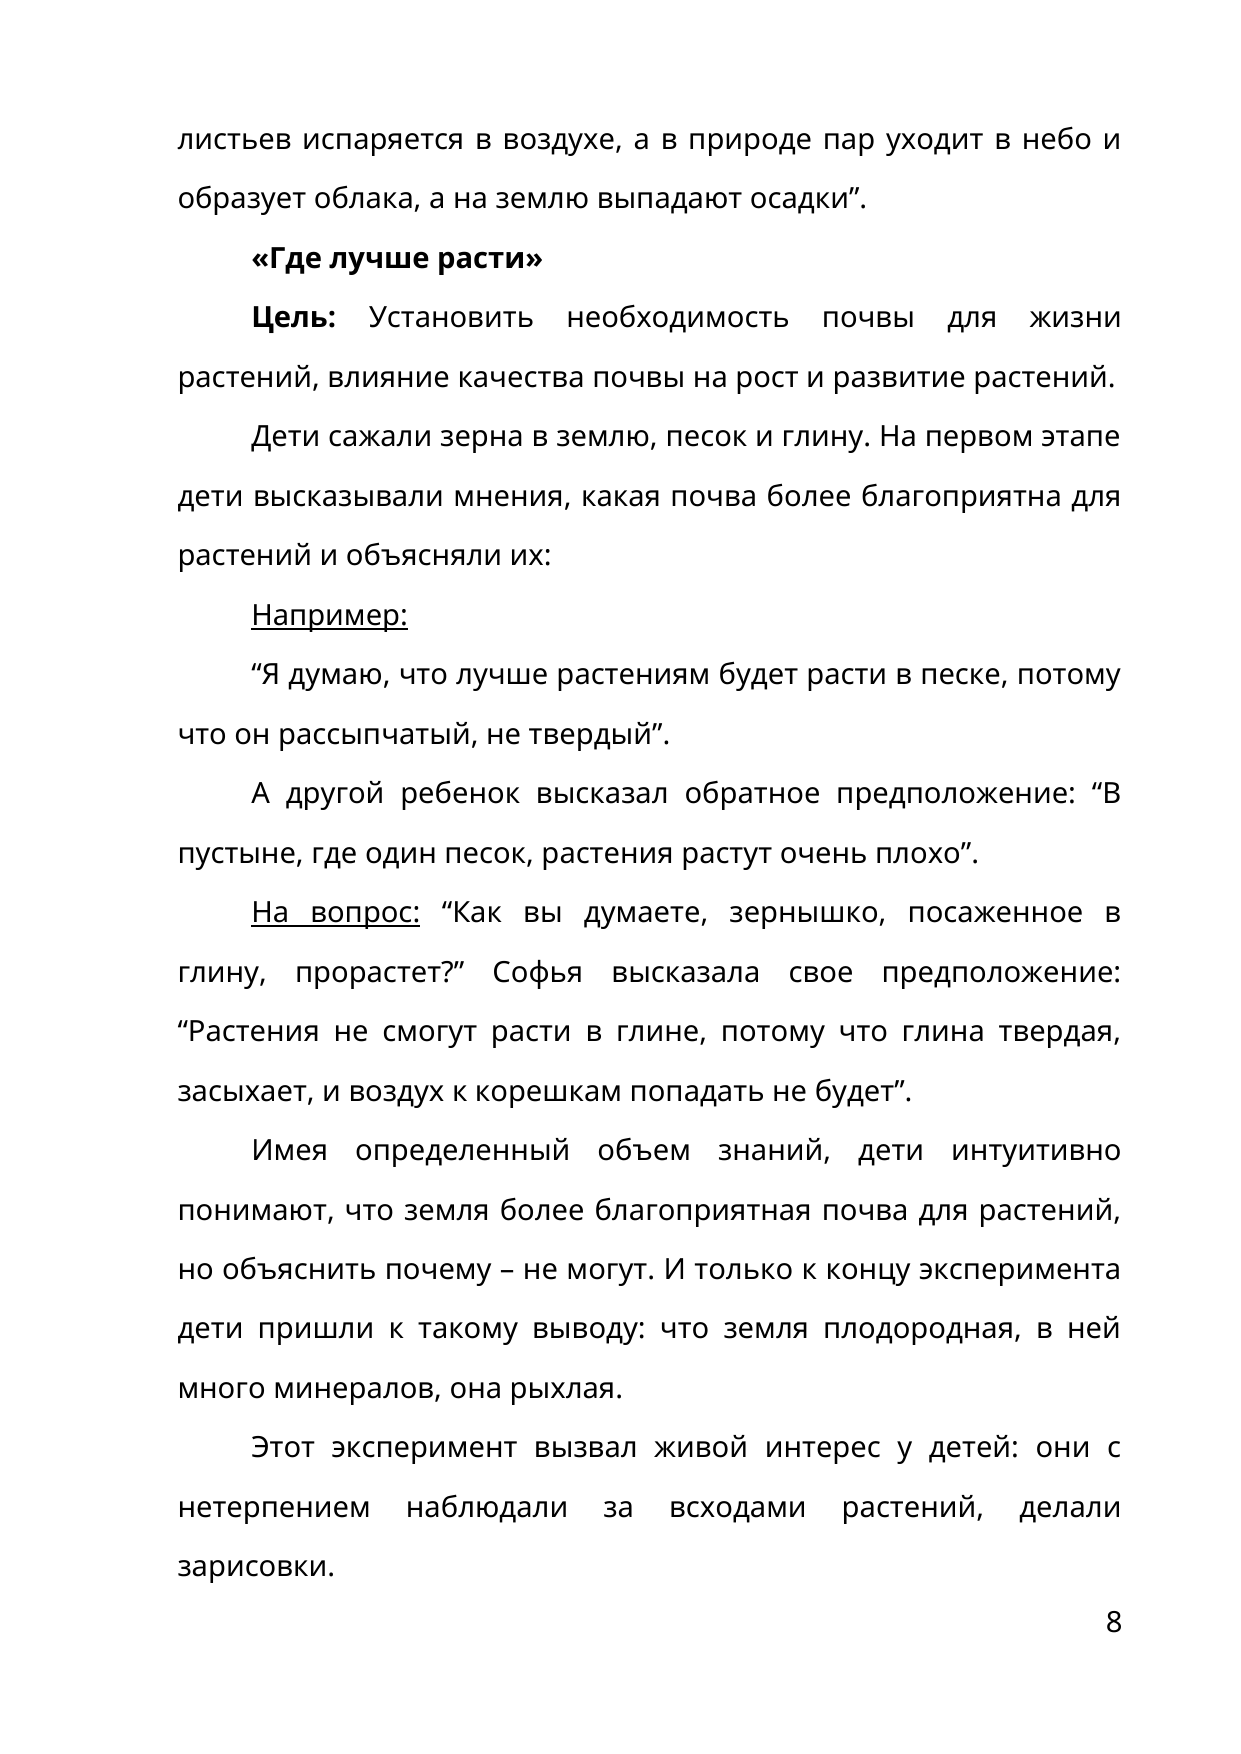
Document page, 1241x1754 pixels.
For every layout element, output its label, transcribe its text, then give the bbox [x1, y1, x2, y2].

text Цель: Установить необходимость почвы для жизни растений, влияние качества почвы на рост и развитие растений. [177, 297, 1122, 396]
text Дети сажали зерна в землю, песок и глину. На первом этапе дети высказывали мнения, какая почва более благоприятна для растений и объясняли их: [177, 416, 1122, 574]
text А другой ребенок высказал обратное предположение: “В пустыне, где один песок, растения растут очень плохо”. [177, 772, 1122, 872]
text Например: [177, 594, 1122, 634]
text Имея определенный объем знаний, дети интуитивно понимают, что земля более благоприятная почва для растений, но объяснить почему – не могут. И только к концу эксперимента дети пришли к такому выводу: что земля плодородная, в ней много минералов, она рыхлая. [177, 1129, 1122, 1407]
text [177, 118, 1122, 217]
text На вопрос: “Как вы думаете, зернышко, посаженное в глину, прорастет?” Софья высказала свое предположение: “Растения не смогут расти в глине, потому что глина твердая, засыхает, и воздух к корешкам попадать не будет”. [177, 891, 1122, 1109]
text «Где лучше расти» [177, 237, 1122, 277]
text Этот эксперимент вызвал живой интерес у детей: они с нетерпением наблюдали за всходами растений, делали зарисовки. [177, 1427, 1122, 1585]
text “Я думаю, что лучше растениям будет расти в песке, потому что он рассыпчатый, не твердый”. [177, 653, 1122, 753]
